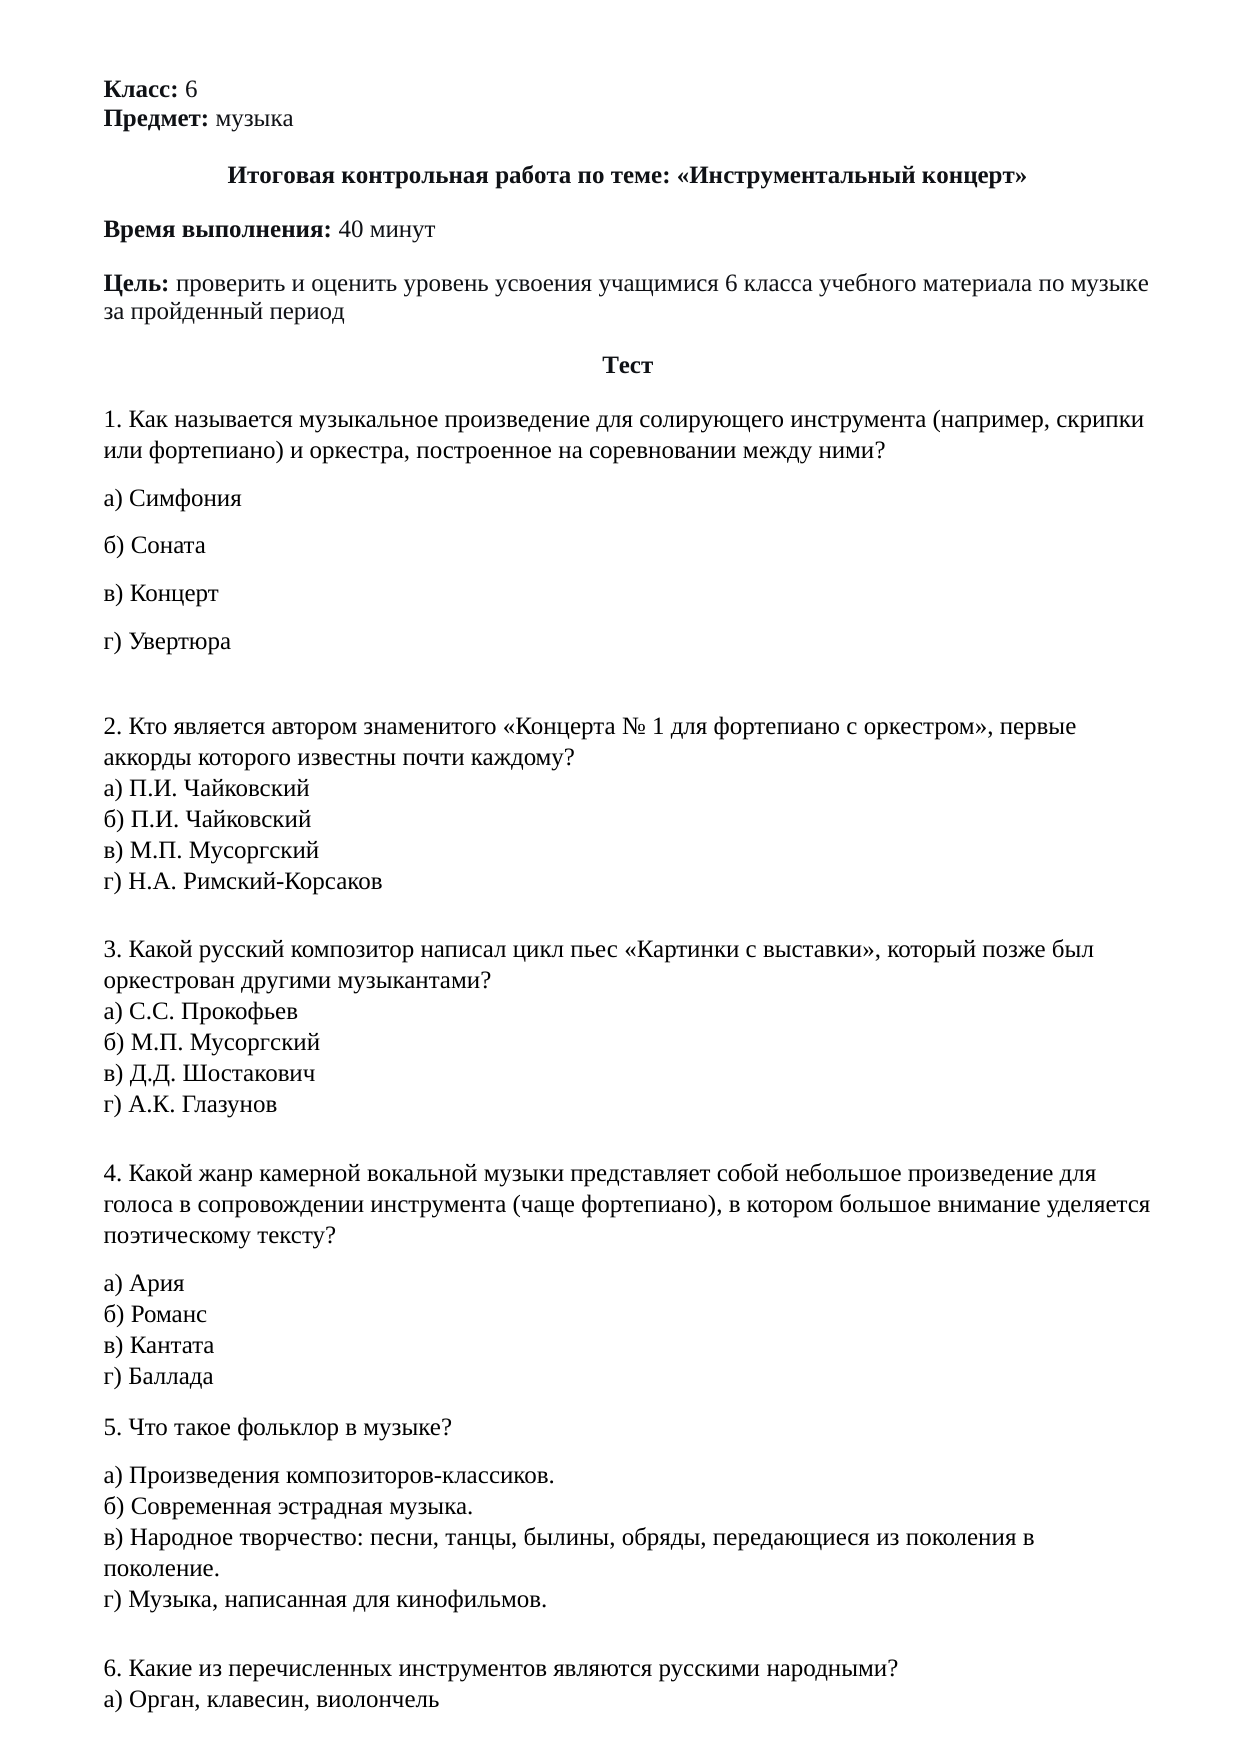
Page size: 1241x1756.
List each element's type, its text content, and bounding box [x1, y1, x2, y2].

text Тест [103, 350, 1152, 379]
text а) Орган, клавесин, виолончель [103, 1684, 1152, 1712]
text Цель: проверить и оценить уровень усвоения учащимися 6 класса учебного материала по музыке за пройденный период [103, 268, 1152, 325]
text 1. Как называется музыкальное произведение для солирующего инструмента (например, скрипки или фортепиано) и оркестра, построенное на соревновании между ними? [103, 404, 1152, 464]
text а) Ария [103, 1268, 1152, 1296]
text б) М.П. Мусоргский [103, 1027, 1152, 1056]
text а) П.И. Чайковский [103, 773, 1152, 802]
text Итоговая контрольная работа по теме: «Инструментальный концерт» [103, 160, 1152, 189]
text г) А.К. Глазунов [103, 1089, 1152, 1118]
text б) Романс [103, 1299, 1152, 1327]
text 4. Какой жанр камерной вокальной музыки представляет собой небольшое произведение для голоса в сопровождении инструмента (чаще фортепиано), в котором большое внимание уделяется поэтическому тексту? [103, 1158, 1152, 1249]
text г) Н.А. Римский-Корсаков [103, 866, 1152, 895]
text 2. Кто является автором знаменитого «Концерта № 1 для фортепиано с оркестром», первые аккорды которого известны почти каждому? [103, 711, 1152, 771]
text в) Народное творчество: песни, танцы, былины, обряды, передающиеся из поколения в поколение. [103, 1522, 1152, 1582]
text а) Симфония [103, 483, 1152, 511]
text в) Кантата [103, 1330, 1152, 1358]
text в) М.П. Мусоргский [103, 835, 1152, 864]
text г) Баллада [103, 1361, 1152, 1389]
text в) Концерт [103, 578, 1152, 607]
text 3. Какой русский композитор написал цикл пьес «Картинки с выставки», который позже был оркестрован другими музыкантами? [103, 934, 1152, 994]
text а) С.С. Прокофьев [103, 996, 1152, 1025]
text б) Современная эстрадная музыка. [103, 1491, 1152, 1520]
text Время выполнения: 40 минут [103, 214, 1152, 243]
text б) Соната [103, 530, 1152, 559]
text г) Музыка, написанная для кинофильмов. [103, 1584, 1152, 1613]
text г) Увертюра [103, 626, 1152, 654]
text Предмет: музыка [103, 103, 1152, 131]
text 5. Что такое фольклор в музыке? [103, 1412, 1152, 1441]
text а) Произведения композиторов-классиков. [103, 1460, 1152, 1489]
text б) П.И. Чайковский [103, 804, 1152, 833]
text Класс: 6 [103, 74, 1152, 103]
text 6. Какие из перечисленных инструментов являются русскими народными? [103, 1653, 1152, 1681]
text в) Д.Д. Шостакович [103, 1058, 1152, 1087]
